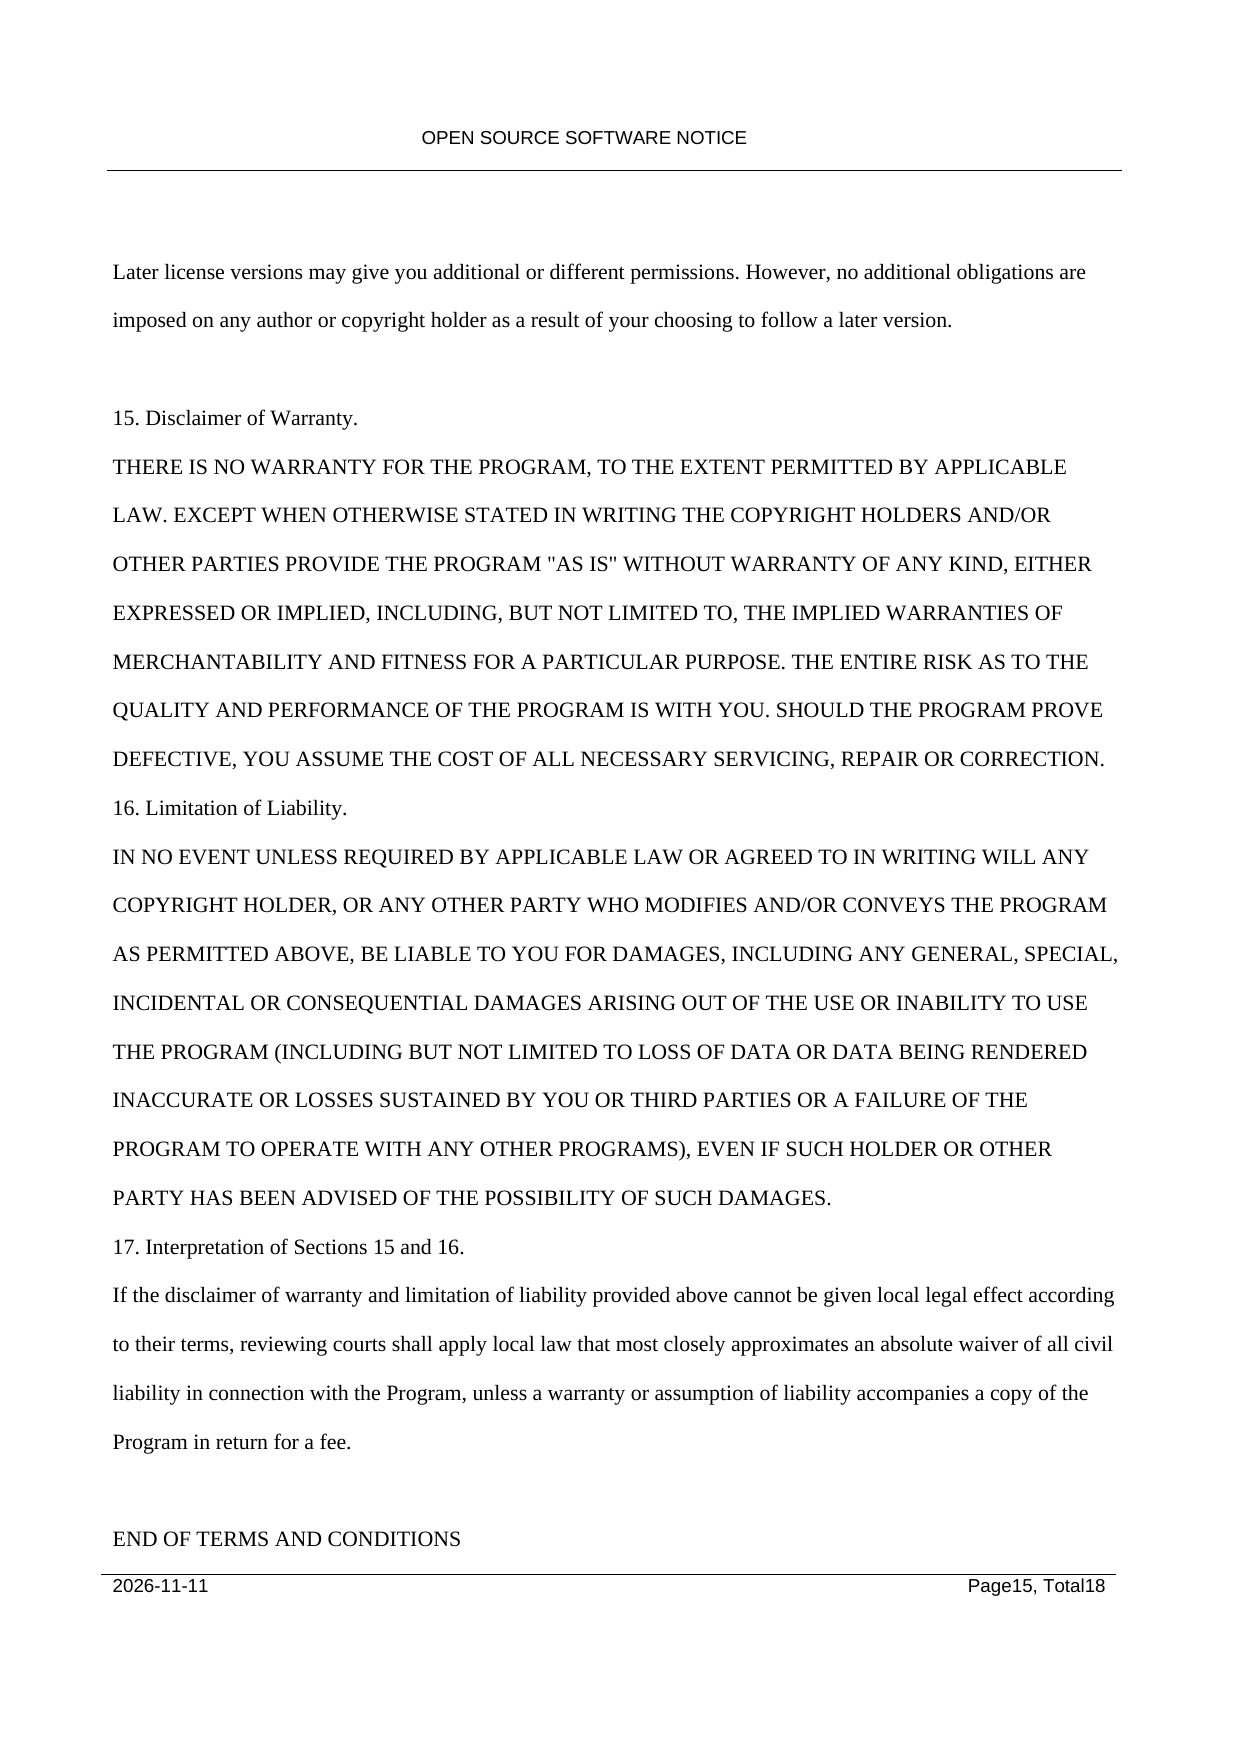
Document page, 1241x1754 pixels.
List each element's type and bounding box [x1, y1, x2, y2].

text [112, 206, 1128, 1555]
